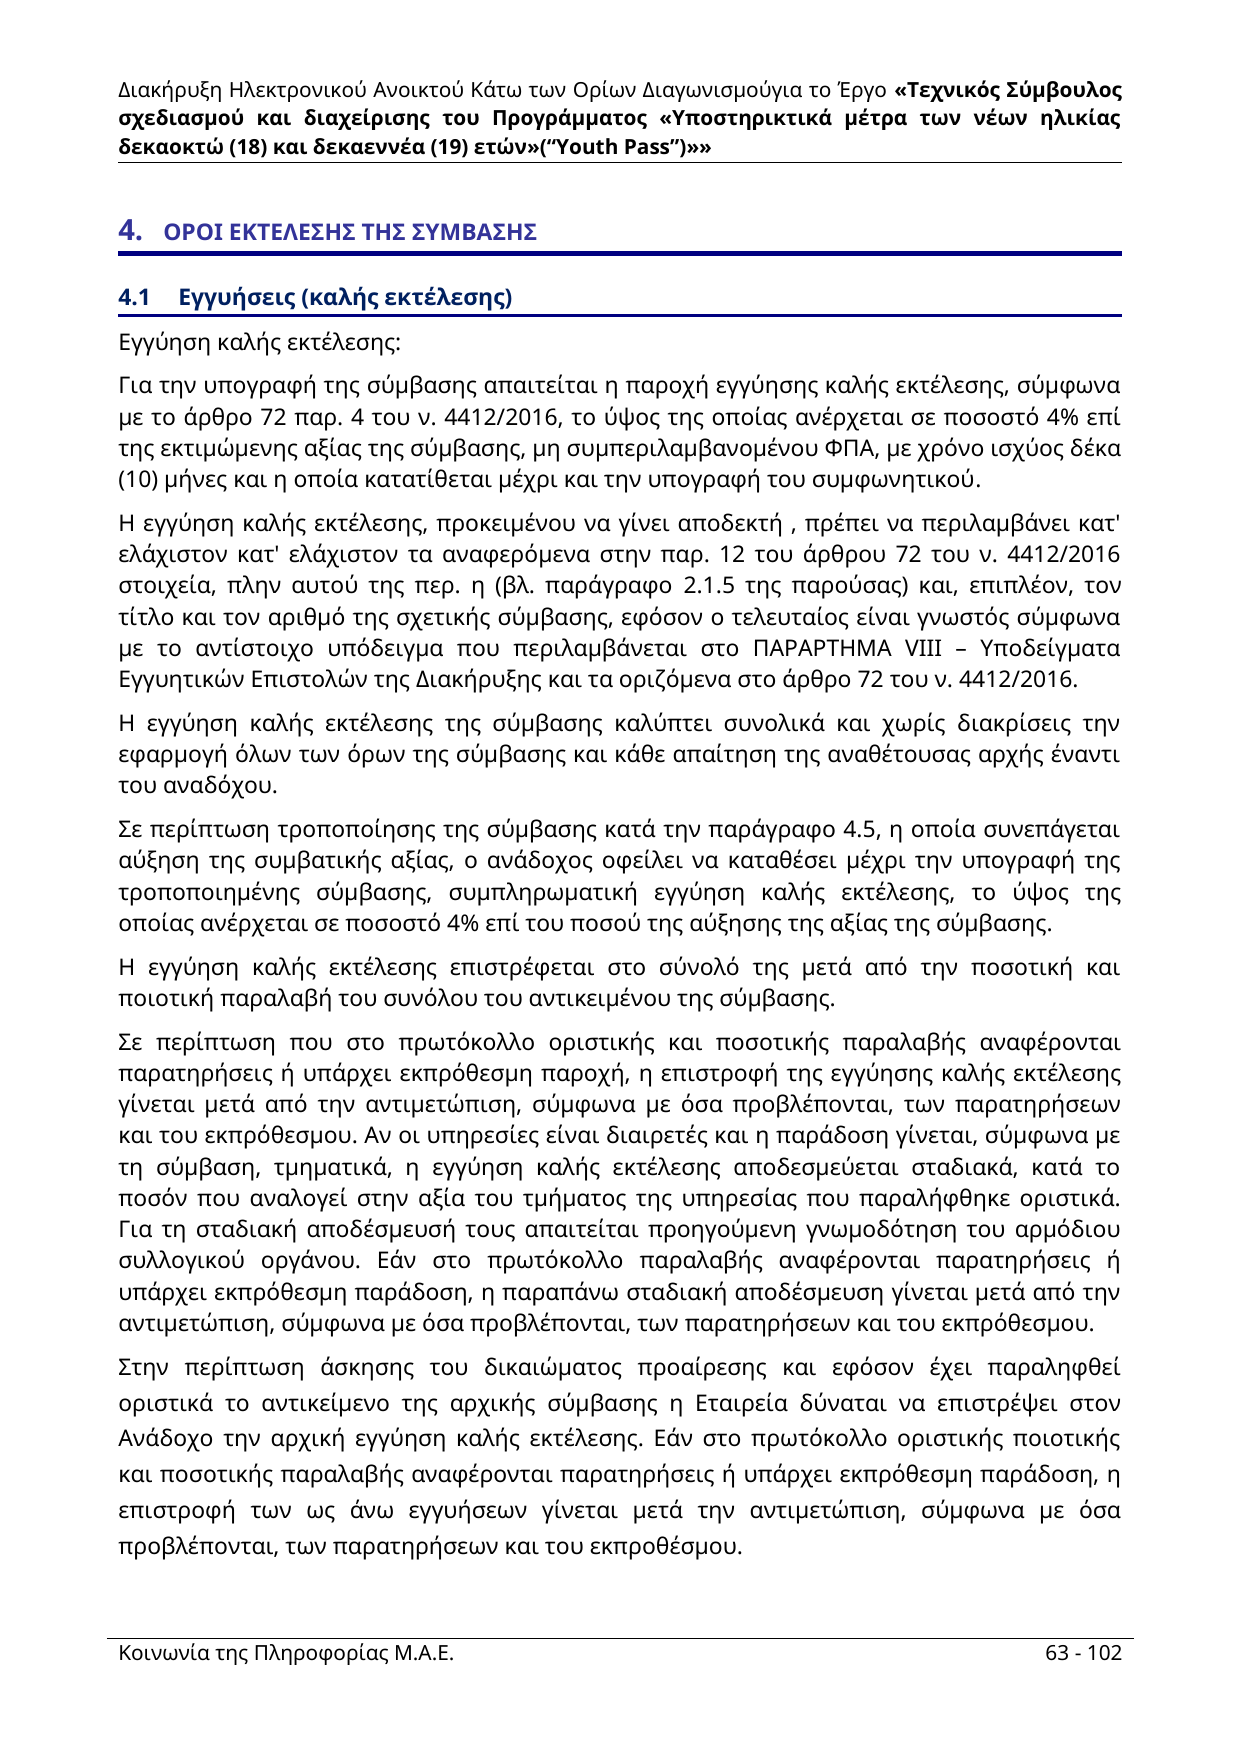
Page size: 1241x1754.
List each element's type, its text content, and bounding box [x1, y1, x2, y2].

text Για την υπογραφή της σύμβασης απαιτείται η παροχή εγγύησης καλής εκτέλεσης, σύμφωνα με το άρθρο 72 παρ. 4 του ν. 4412/2016, το ύψος της οποίας ανέρχεται σε ποσοστό 4% επί της εκτιμώμενης αξίας της σύμβασης, μη συμπεριλαμβανομένου ΦΠΑ, με χρόνο ισχύος δέκα (10) μήνες και η οποία κατατίθεται μέχρι και την υπογραφή του συμφωνητικού. [118, 369, 1122, 494]
text Η εγγύηση καλής εκτέλεσης επιστρέφεται στο σύνολό της μετά από την ποσοτική και ποιοτική παραλαβή του συνόλου του αντικειμένου της σύμβασης. [118, 951, 1122, 1013]
text Εγγύηση καλής εκτέλεσης: [118, 326, 1122, 357]
text Η εγγύηση καλής εκτέλεσης, προκειμένου να γίνει αποδεκτή , πρέπει να περιλαμβάνει κατ' ελάχιστον κατ' ελάχιστον τα αναφερόμενα στην παρ. 12 του άρθρου 72 του ν. 4412/2016 στοιχεία, πλην αυτού της περ. η (βλ. παράγραφο 2.1.5 της παρούσας) και, επιπλέον, τον τίτλο και τον αριθμό της σχετικής σύμβασης, εφόσον ο τελευταίος είναι γνωστός σύμφωνα με το αντίστοιχο υπόδειγμα που περιλαμβάνεται στο ΠΑΡΑΡΤΗΜΑ VIII – Υποδείγματα Εγγυητικών Επιστολών της Διακήρυξης και τα οριζόμενα στο άρθρο 72 του ν. 4412/2016. [118, 507, 1122, 694]
text Σε περίπτωση τροποποίησης της σύμβασης κατά την παράγραφο 4.5, η οποία συνεπάγεται αύξηση της συμβατικής αξίας, ο ανάδοχος οφείλει να καταθέσει μέχρι την υπογραφή της τροποποιημένης σύμβασης, συμπληρωματική εγγύηση καλής εκτέλεσης, το ύψος της οποίας ανέρχεται σε ποσοστό 4% επί του ποσού της αύξησης της αξίας της σύμβασης. [118, 813, 1122, 938]
text Η εγγύηση καλής εκτέλεσης της σύμβασης καλύπτει συνολικά και χωρίς διακρίσεις την εφαρμογή όλων των όρων της σύμβασης και κάθε απαίτηση της αναθέτουσας αρχής έναντι του αναδόχου. [118, 707, 1122, 801]
subtitle Εγγυήσεις (καλής εκτέλεσης) [118, 281, 1122, 314]
text Στην περίπτωση άσκησης του δικαιώματος προαίρεσης και εφόσον έχει παραληφθεί οριστικά το αντικείμενο της αρχικής σύμβασης η Εταιρεία δύναται να επιστρέψει στον Ανάδοχο την αρχική εγγύηση καλής εκτέλεσης. Εάν στο πρωτόκολλο οριστικής ποιοτικής και ποσοτικής παραλαβής αναφέρονται παρατηρήσεις ή υπάρχει εκπρόθεσμη παράδοση, η επιστροφή των ως άνω εγγυήσεων γίνεται μετά την αντιμετώπιση, σύμφωνα με όσα προβλέπονται, των παρατηρήσεων και του εκπροθέσμου. [118, 1351, 1122, 1561]
subtitle ΟΡΟΙ ΕΚΤΕΛΕΣΗΣ ΤΗΣ ΣΥΜΒΑΣΗΣ [118, 209, 1122, 251]
text Σε περίπτωση που στο πρωτόκολλο οριστικής και ποσοτικής παραλαβής αναφέρονται παρατηρήσεις ή υπάρχει εκπρόθεσμη παροχή, η επιστροφή της εγγύησης καλής εκτέλεσης γίνεται μετά από την αντιμετώπιση, σύμφωνα με όσα προβλέπονται, των παρατηρήσεων και του εκπρόθεσμου. Αν οι υπηρεσίες είναι διαιρετές και η παράδοση γίνεται, σύμφωνα με τη σύμβαση, τμηματικά, η εγγύηση καλής εκτέλεσης αποδεσμεύεται σταδιακά, κατά το ποσόν που αναλογεί στην αξία του τμήματος της υπηρεσίας που παραλήφθηκε οριστικά. Για τη σταδιακή αποδέσμευσή τους απαιτείται προηγούμενη γνωμοδότηση του αρμόδιου συλλογικού οργάνου. Εάν στο πρωτόκολλο παραλαβής αναφέρονται παρατηρήσεις ή υπάρχει εκπρόθεσμη παράδοση, η παραπάνω σταδιακή αποδέσμευση γίνεται μετά από την αντιμετώπιση, σύμφωνα με όσα προβλέπονται, των παρατηρήσεων και του εκπρόθεσμου. [118, 1026, 1122, 1338]
